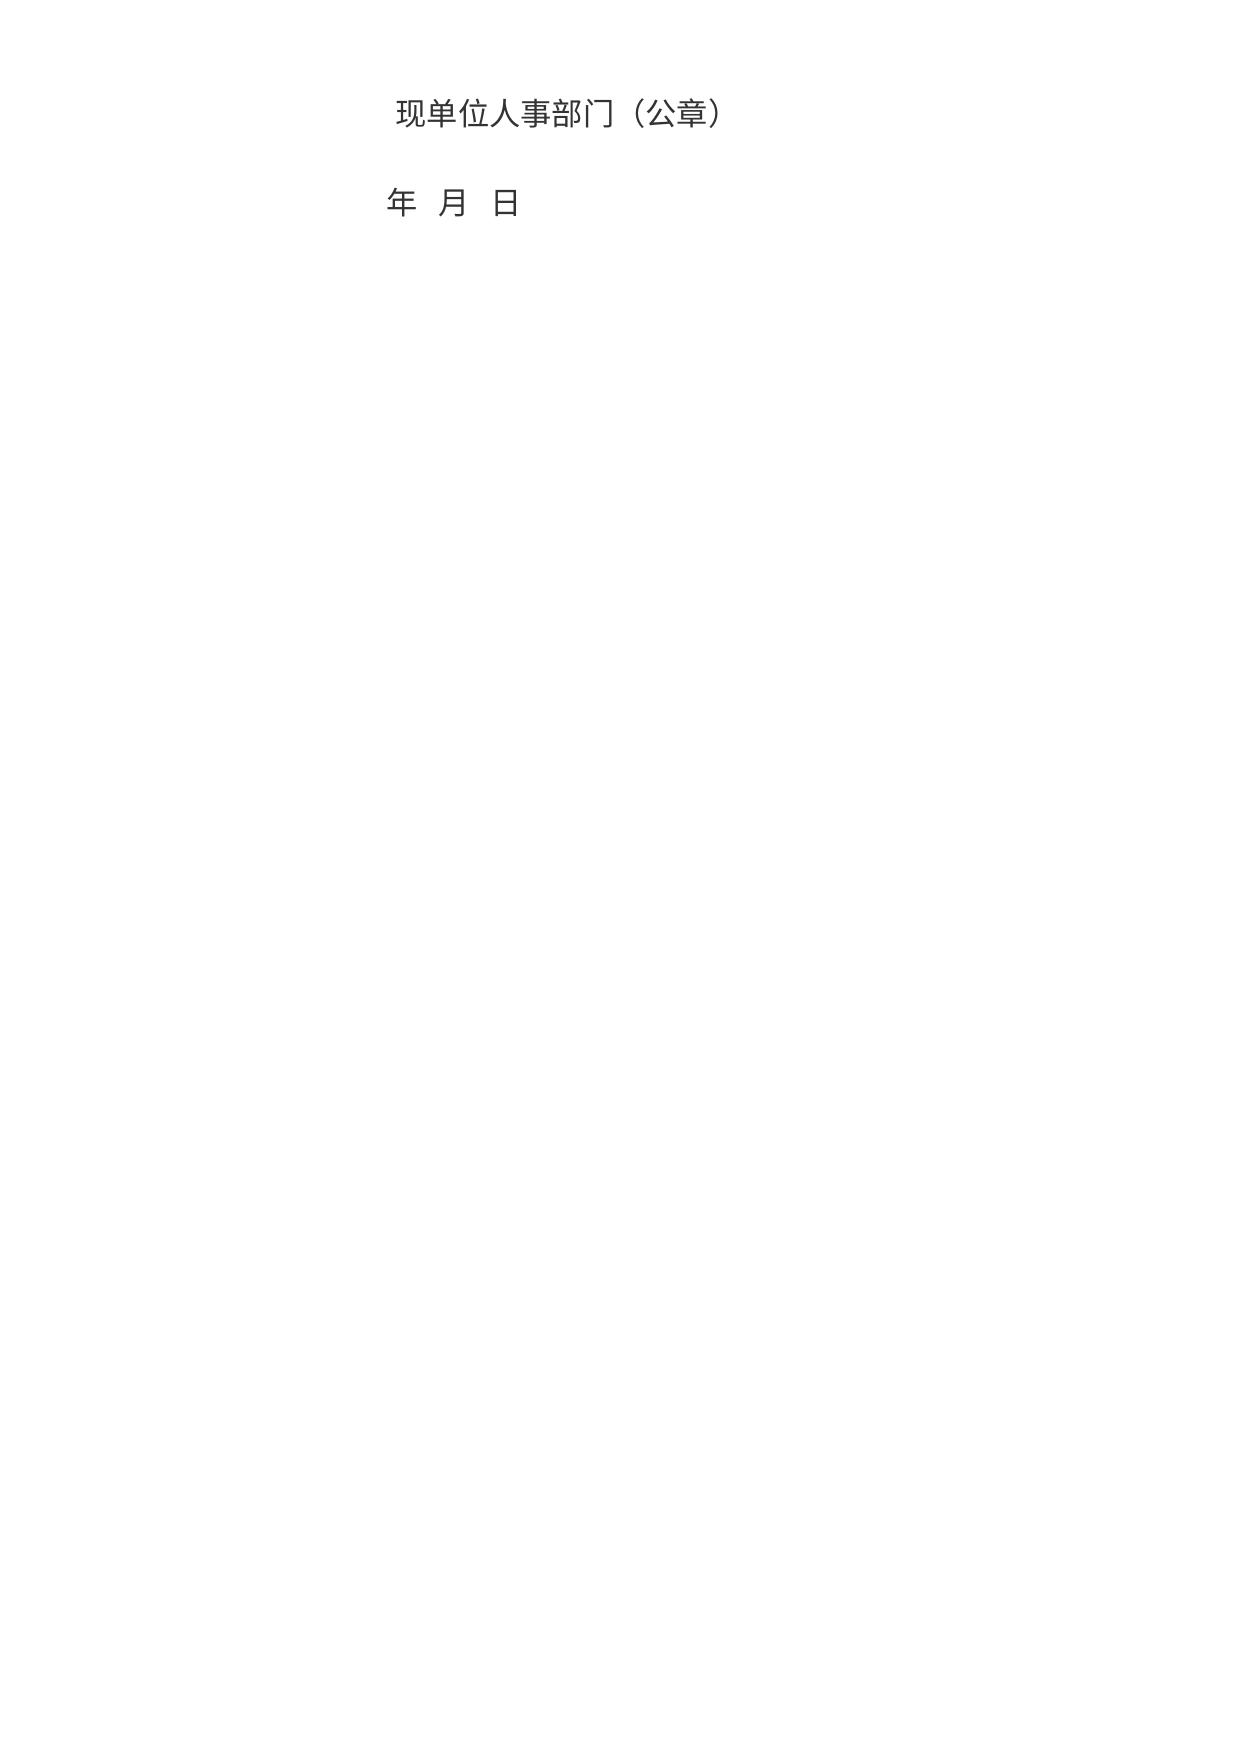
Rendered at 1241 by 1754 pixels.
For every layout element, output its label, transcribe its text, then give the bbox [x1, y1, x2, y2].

text 现单位人事部门（公章） [118, 89, 1137, 135]
text 年 月 日 [118, 178, 1137, 224]
